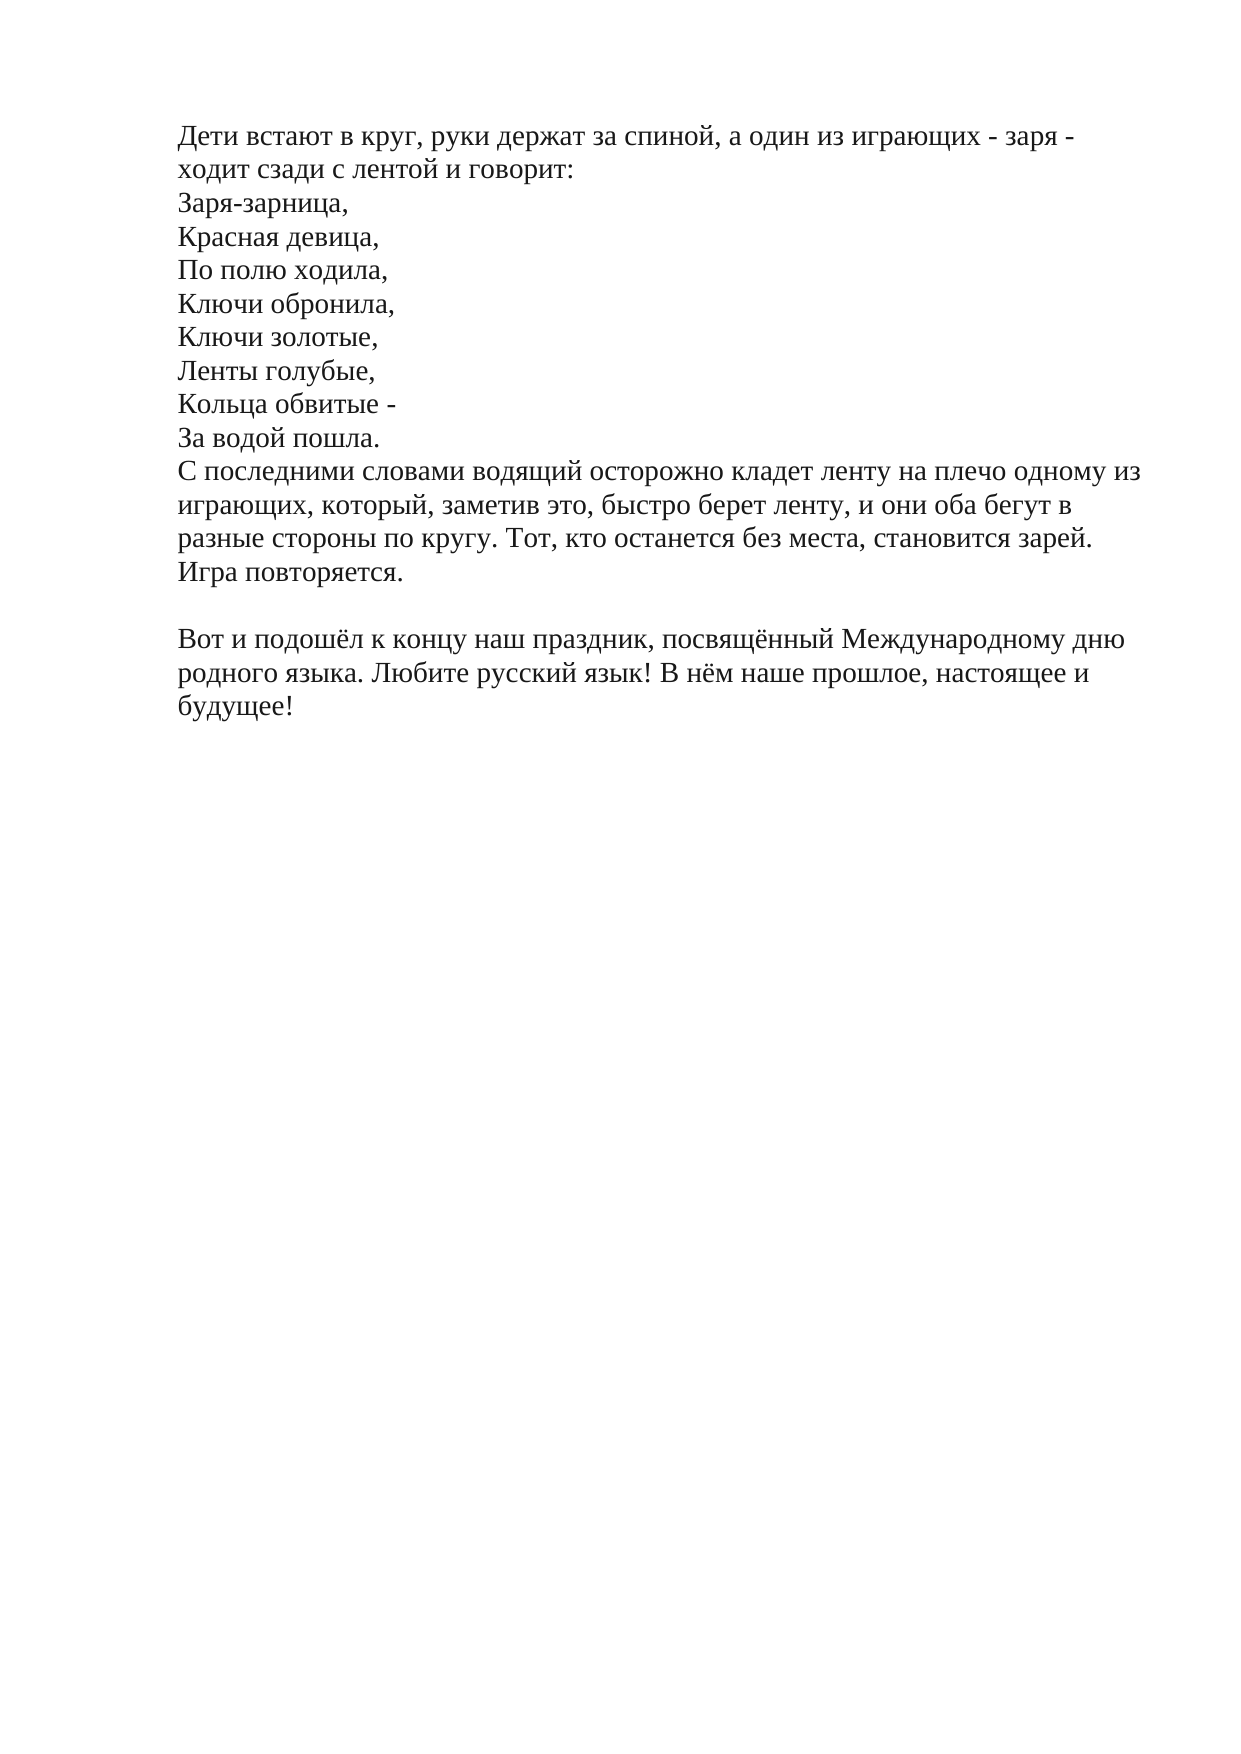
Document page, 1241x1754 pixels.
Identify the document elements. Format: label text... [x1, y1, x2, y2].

text За водой пошла. [177, 420, 1152, 453]
text Кольца обвитые - [177, 386, 1152, 420]
text Вот и подошёл к концу наш праздник, посвящённый Международному дню родного языка. Любите русский язык! В нём наше прошлое, настоящее и будущее! [177, 621, 1152, 722]
text Ленты голубые, [177, 353, 1152, 386]
text Ключи обронила, [177, 286, 1152, 319]
text Красная девица, [177, 219, 1152, 252]
text Ключи золотые, [177, 319, 1152, 353]
text Заря-зарница, [177, 185, 1152, 219]
text По полю ходила, [177, 252, 1152, 286]
text С последними словами водящий осторожно кладет ленту на плечо одному из играющих, который, заметив это, быстро берет ленту, и они оба бегут в разные стороны по кругу. Тот, кто останется без места, становится зарей. Игра повторяется. [177, 453, 1152, 588]
text Дети встают в круг, руки держат за спиной, а один из играющих - заря - ходит сзади с лентой и говорит: [177, 118, 1152, 185]
